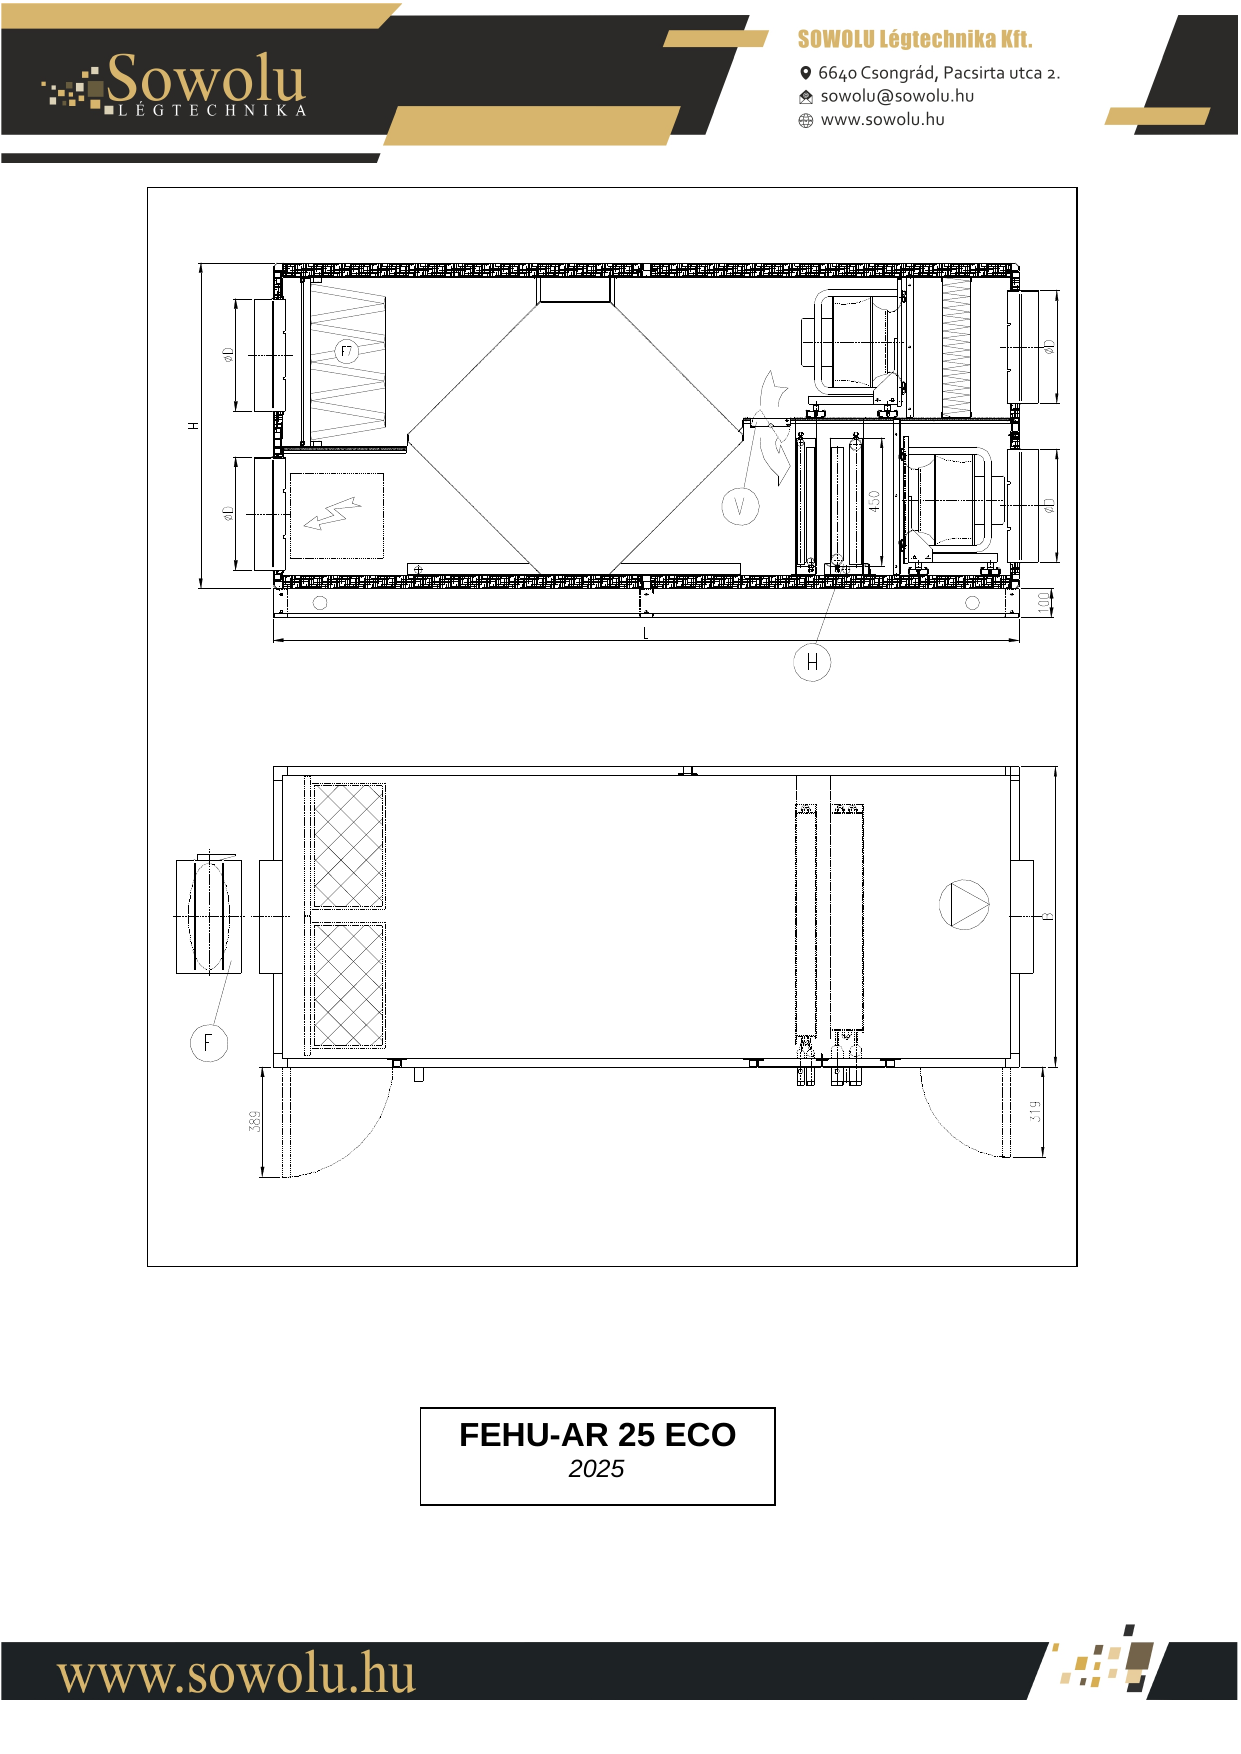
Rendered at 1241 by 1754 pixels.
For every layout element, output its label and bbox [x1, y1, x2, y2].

picture [0, 1624, 1236, 1700]
picture [0, 3, 1238, 163]
